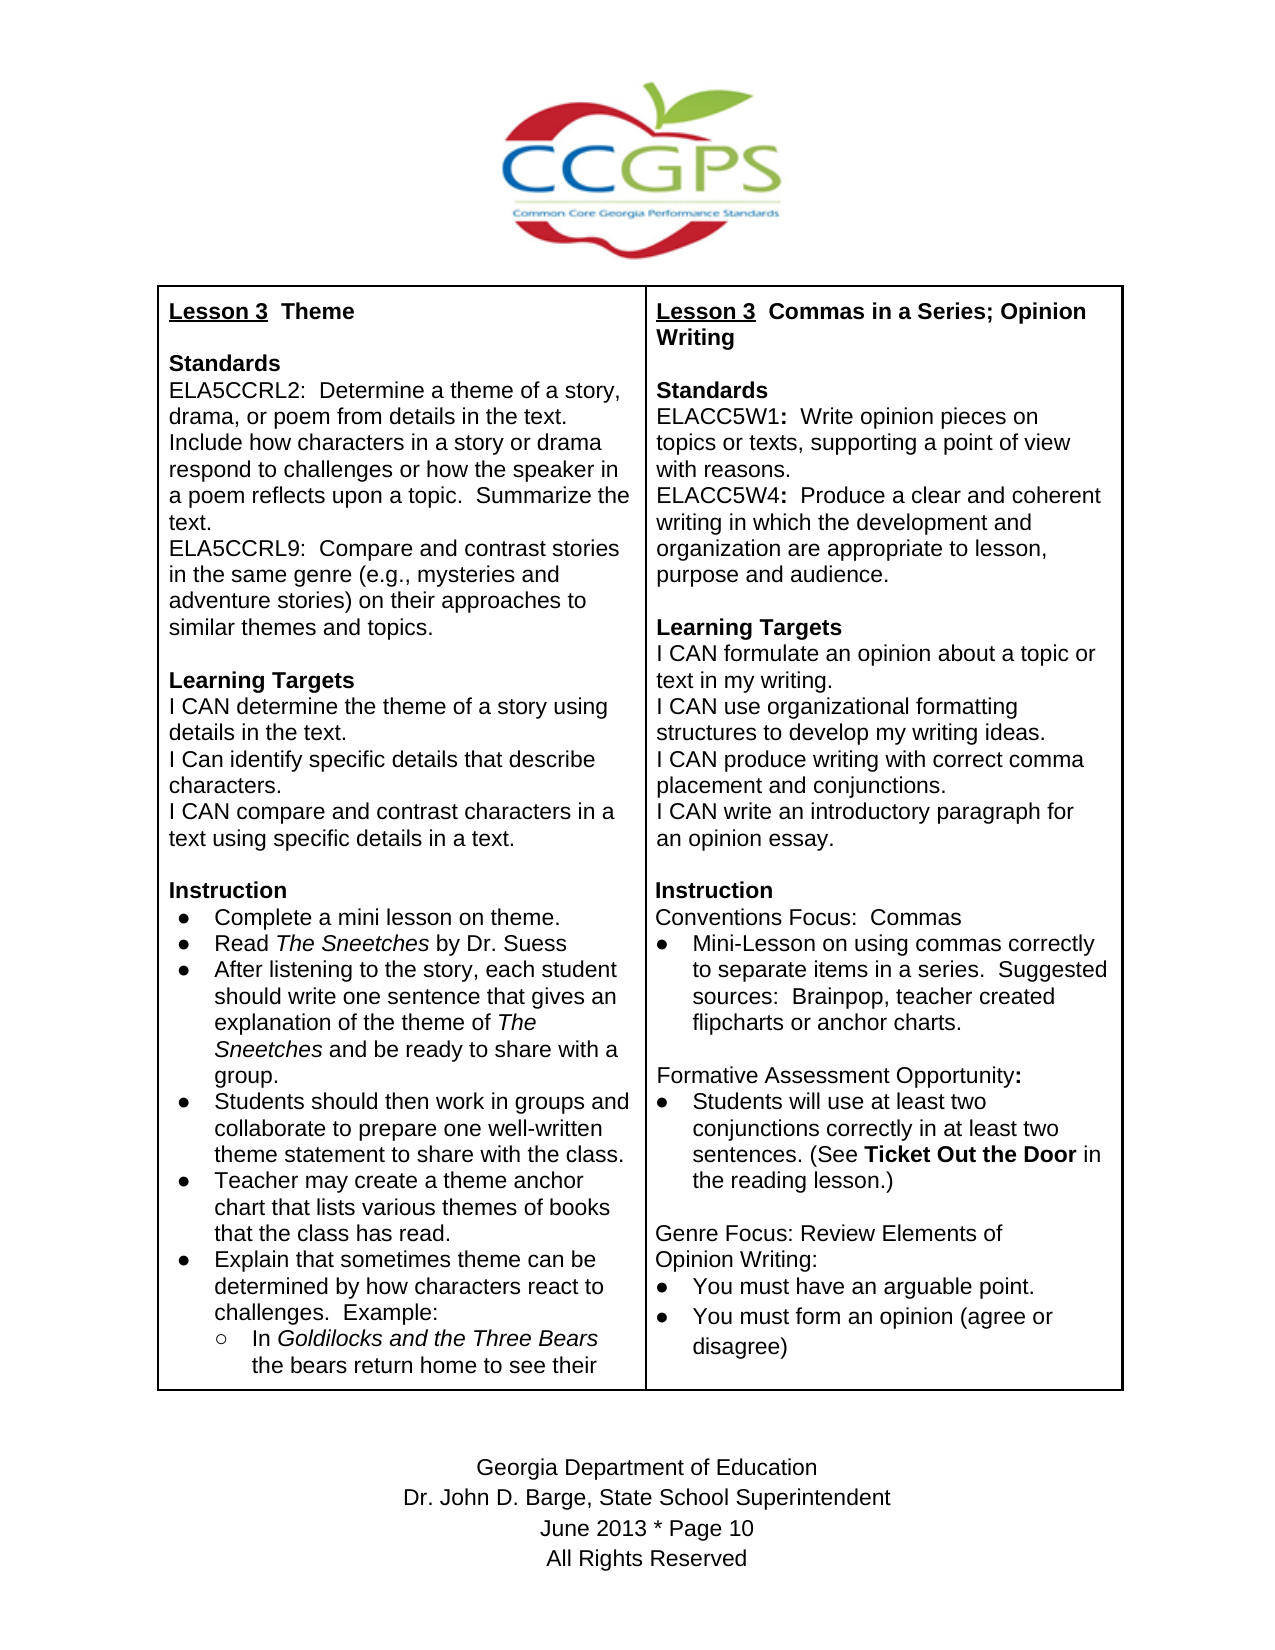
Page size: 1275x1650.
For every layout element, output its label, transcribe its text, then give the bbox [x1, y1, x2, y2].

picture [479, 75, 814, 282]
